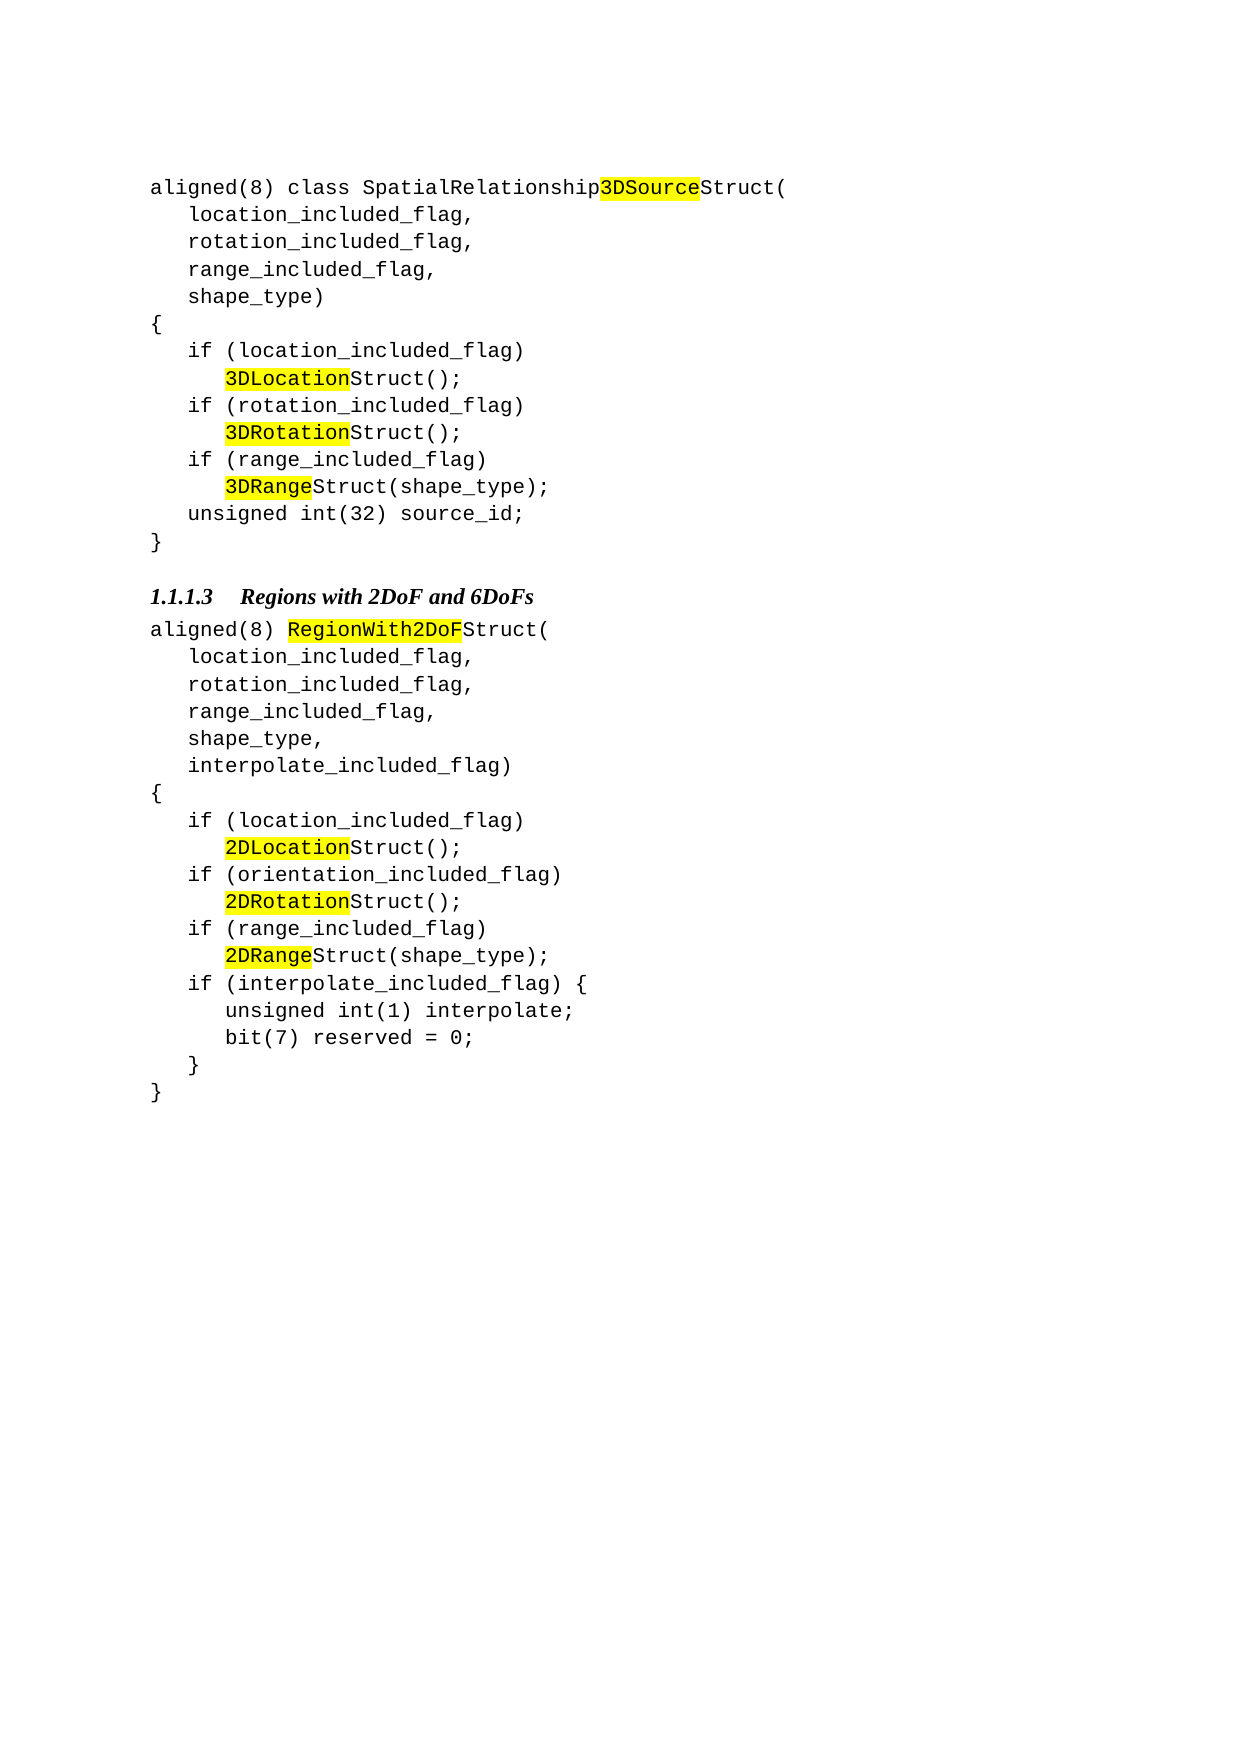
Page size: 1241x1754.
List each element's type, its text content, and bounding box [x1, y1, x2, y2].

text aligned(8) RegionWith2DoFStruct( location_included_flag, rotation_included_flag, range_included_flag, shape_type, interpolate_included_flag) { if (location_included_flag) 2DLocationStruct(); if (orientation_included_flag) 2DRotationStruct(); if (range_included_flag) 2DRangeStruct(shape_type); if (interpolate_included_flag) { unsigned int(1) interpolate; bit(7) reserved = 0; } } [150, 619, 1090, 1105]
text aligned(8) class SpatialRelationship3DSourceStruct( location_included_flag, rotation_included_flag, range_included_flag, shape_type) { if (location_included_flag) 3DLocationStruct(); if (rotation_included_flag) 3DRotationStruct(); if (range_included_flag) 3DRangeStruct(shape_type); unsigned int(32) source_id; } [150, 177, 1090, 554]
list Regions with 2DoF and 6DoFs [150, 583, 1090, 609]
